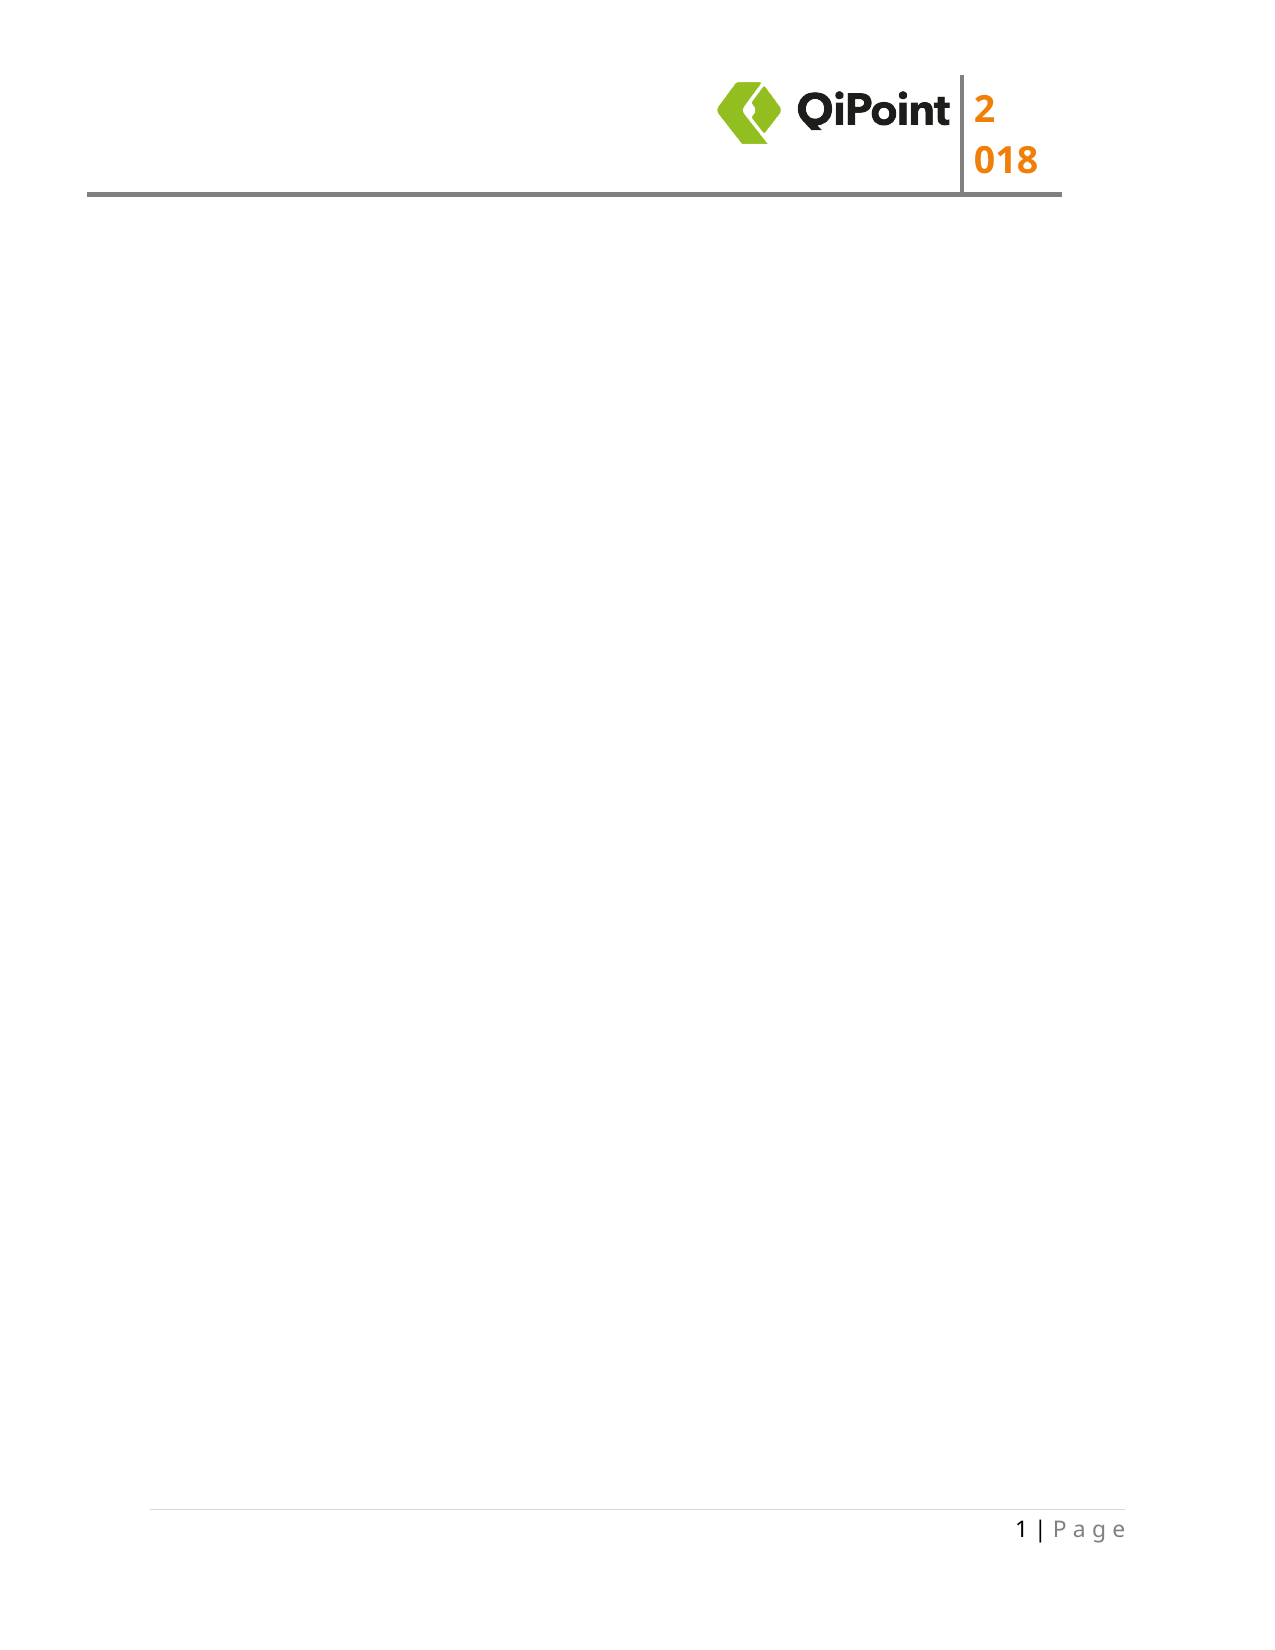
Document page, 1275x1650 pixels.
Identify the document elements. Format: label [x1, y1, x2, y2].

picture [717, 82, 950, 144]
